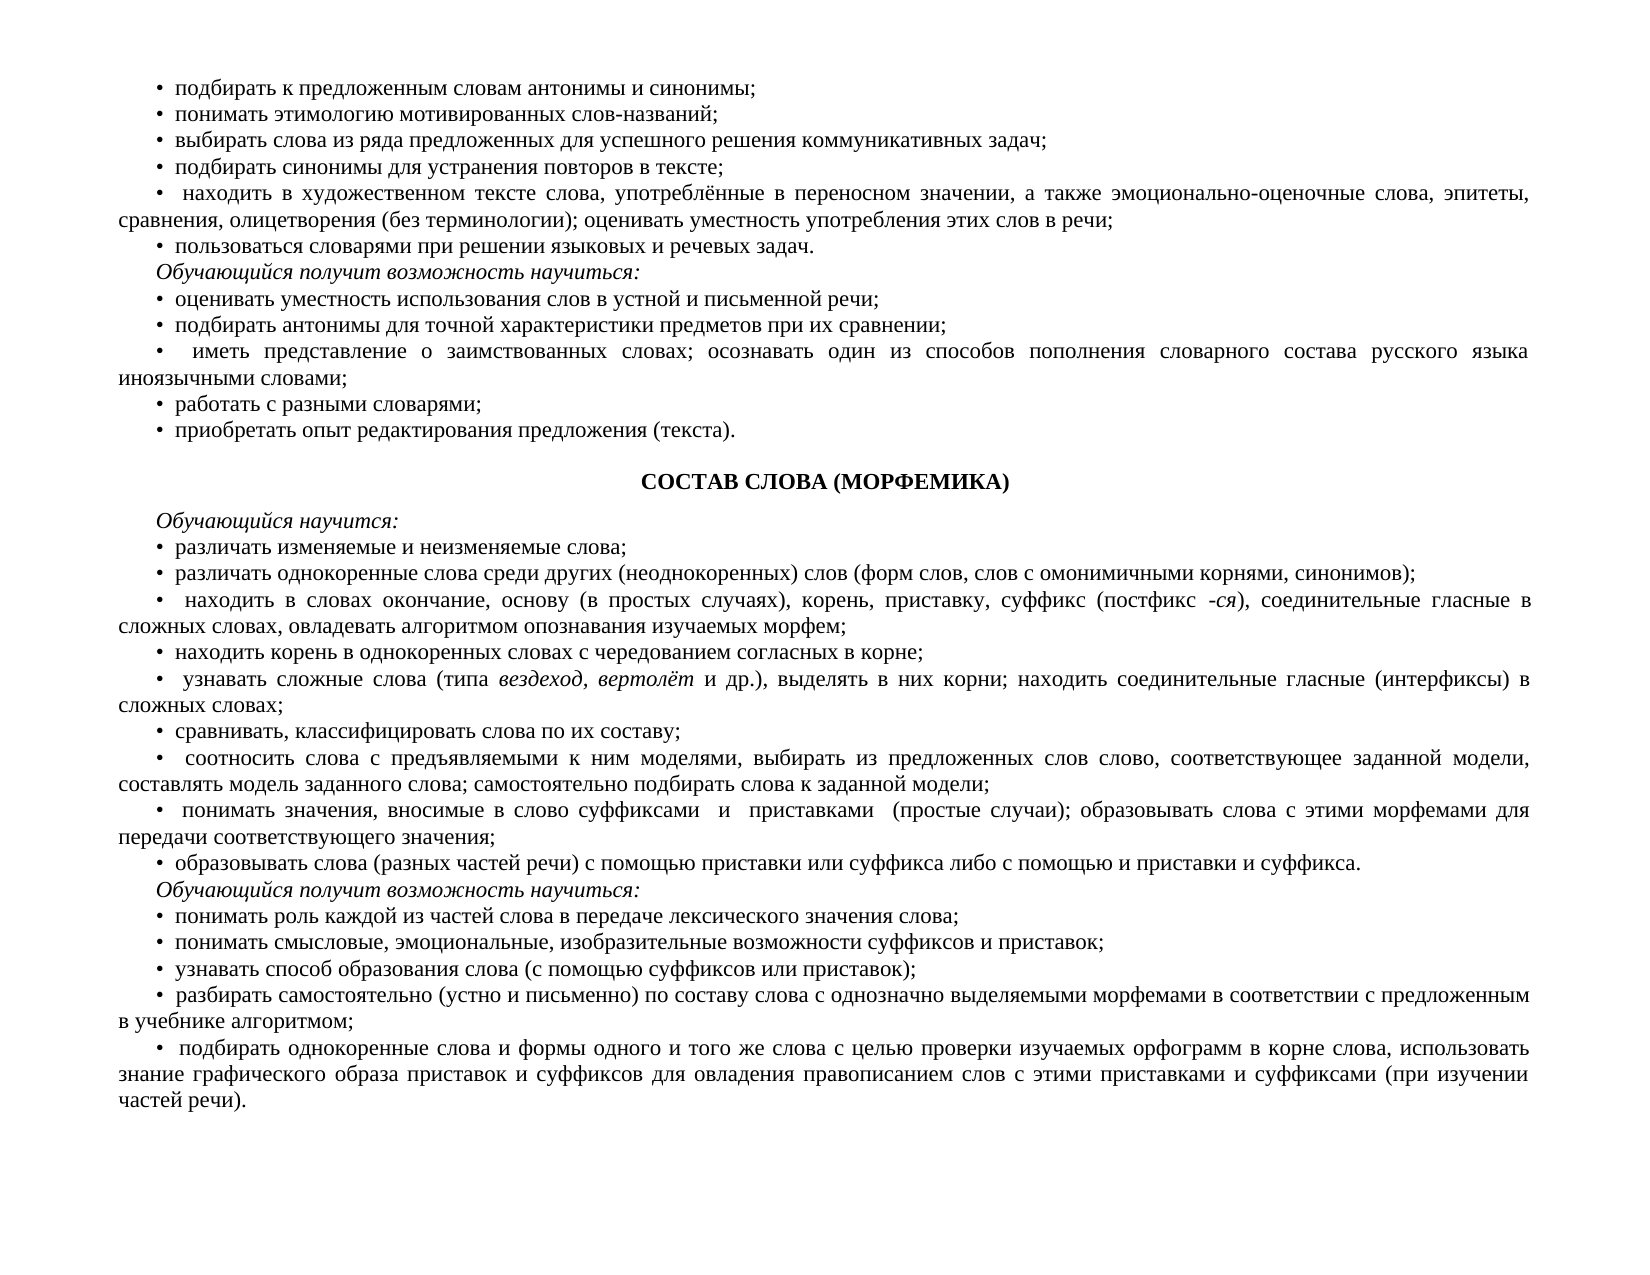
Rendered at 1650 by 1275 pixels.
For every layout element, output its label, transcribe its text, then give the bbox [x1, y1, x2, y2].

text • находить в художественном тексте слова, употреблённые в переносном значении, а также эмоционально-оценочные слова, эпитеты, сравнения, олицетворения (без терминологии); оценивать уместность употребления этих слов в речи; [118, 179, 1532, 232]
text • пользоваться словарями при решении языковых и речевых задач. [118, 232, 1532, 258]
text • находить корень в однокоренных словах с чередованием согласных в корне; [118, 638, 1532, 665]
text • сравнивать, классифицировать слова по их составу; [118, 717, 1532, 744]
text • понимать смысловые, эмоциональные, изобразительные возможности суффиксов и приставок; [118, 928, 1532, 955]
text • подбирать однокоренные слова и формы одного и того же слова с целью проверки изучаемых орфограмм в корне слова, использовать знание графического образа приставок и суффиксов для овладения правописанием слов с этими приставками и суффиксами (при изучении частей речи). [118, 1034, 1532, 1113]
text • находить в словах окончание, основу (в простых случаях), корень, приставку, суффикс (постфикс -ся), соединительные гласные в сложных словах, овладевать алгоритмом опознавания изучаемых морфем; [118, 586, 1532, 638]
text Обучающийся научится: [118, 507, 1532, 533]
text Обучающийся получит возможность научиться: [118, 876, 1532, 902]
text • понимать этимологию мотивированных слов-названий; [118, 100, 1532, 127]
text • работать с разными словарями; [118, 390, 1532, 416]
text • разбирать самостоятельно (устно и письменно) по составу слова с однозначно выделяемыми морфемами в соответствии с предложенным в учебнике алгоритмом; [118, 981, 1532, 1034]
text • образовывать слова (разных частей речи) с помощью приставки или суффикса либо с помощью и приставки и суффикса. [118, 849, 1532, 876]
text • иметь представление о заимствованных словах; осознавать один из способов пополнения словарного состава русского языка иноязычными словами; [118, 337, 1532, 390]
text • приобретать опыт редактирования предложения (текста). [118, 416, 1532, 443]
text Обучающийся получит возможность научиться: [118, 258, 1532, 285]
text • различать изменяемые и неизменяемые слова; [118, 533, 1532, 559]
text • понимать роль каждой из частей слова в передаче лексического значения слова; [118, 902, 1532, 928]
text СОСТАВ СЛОВА (МОРФЕМИКА) [118, 468, 1532, 494]
text • понимать значения, вносимые в слово суффиксами и приставками (простые случаи); образовывать слова с этими морфемами для передачи соответствующего значения; [118, 797, 1532, 849]
text • подбирать к предложенным словам антонимы и синонимы; [118, 74, 1532, 100]
text • оценивать уместность использования слов в устной и письменной речи; [118, 285, 1532, 311]
text • соотносить слова с предъявляемыми к ним моделями, выбирать из предложенных слов слово, соответствующее заданной модели, составлять модель заданного слова; самостоятельно подбирать слова к заданной модели; [118, 744, 1532, 797]
text • выбирать слова из ряда предложенных для успешного решения коммуникативных задач; [118, 127, 1532, 153]
text • узнавать способ образования слова (с помощью суффиксов или приставок); [118, 955, 1532, 981]
text • различать однокоренные слова среди других (неоднокоренных) слов (форм слов, слов с омонимичными корнями, синонимов); [118, 559, 1532, 586]
text • узнавать сложные слова (типа вездеход, вертолёт и др.), выделять в них корни; находить соединительные гласные (интерфиксы) в сложных словах; [118, 665, 1532, 717]
text • подбирать антонимы для точной характеристики предметов при их сравнении; [118, 311, 1532, 337]
text • подбирать синонимы для устранения повторов в тексте; [118, 153, 1532, 179]
